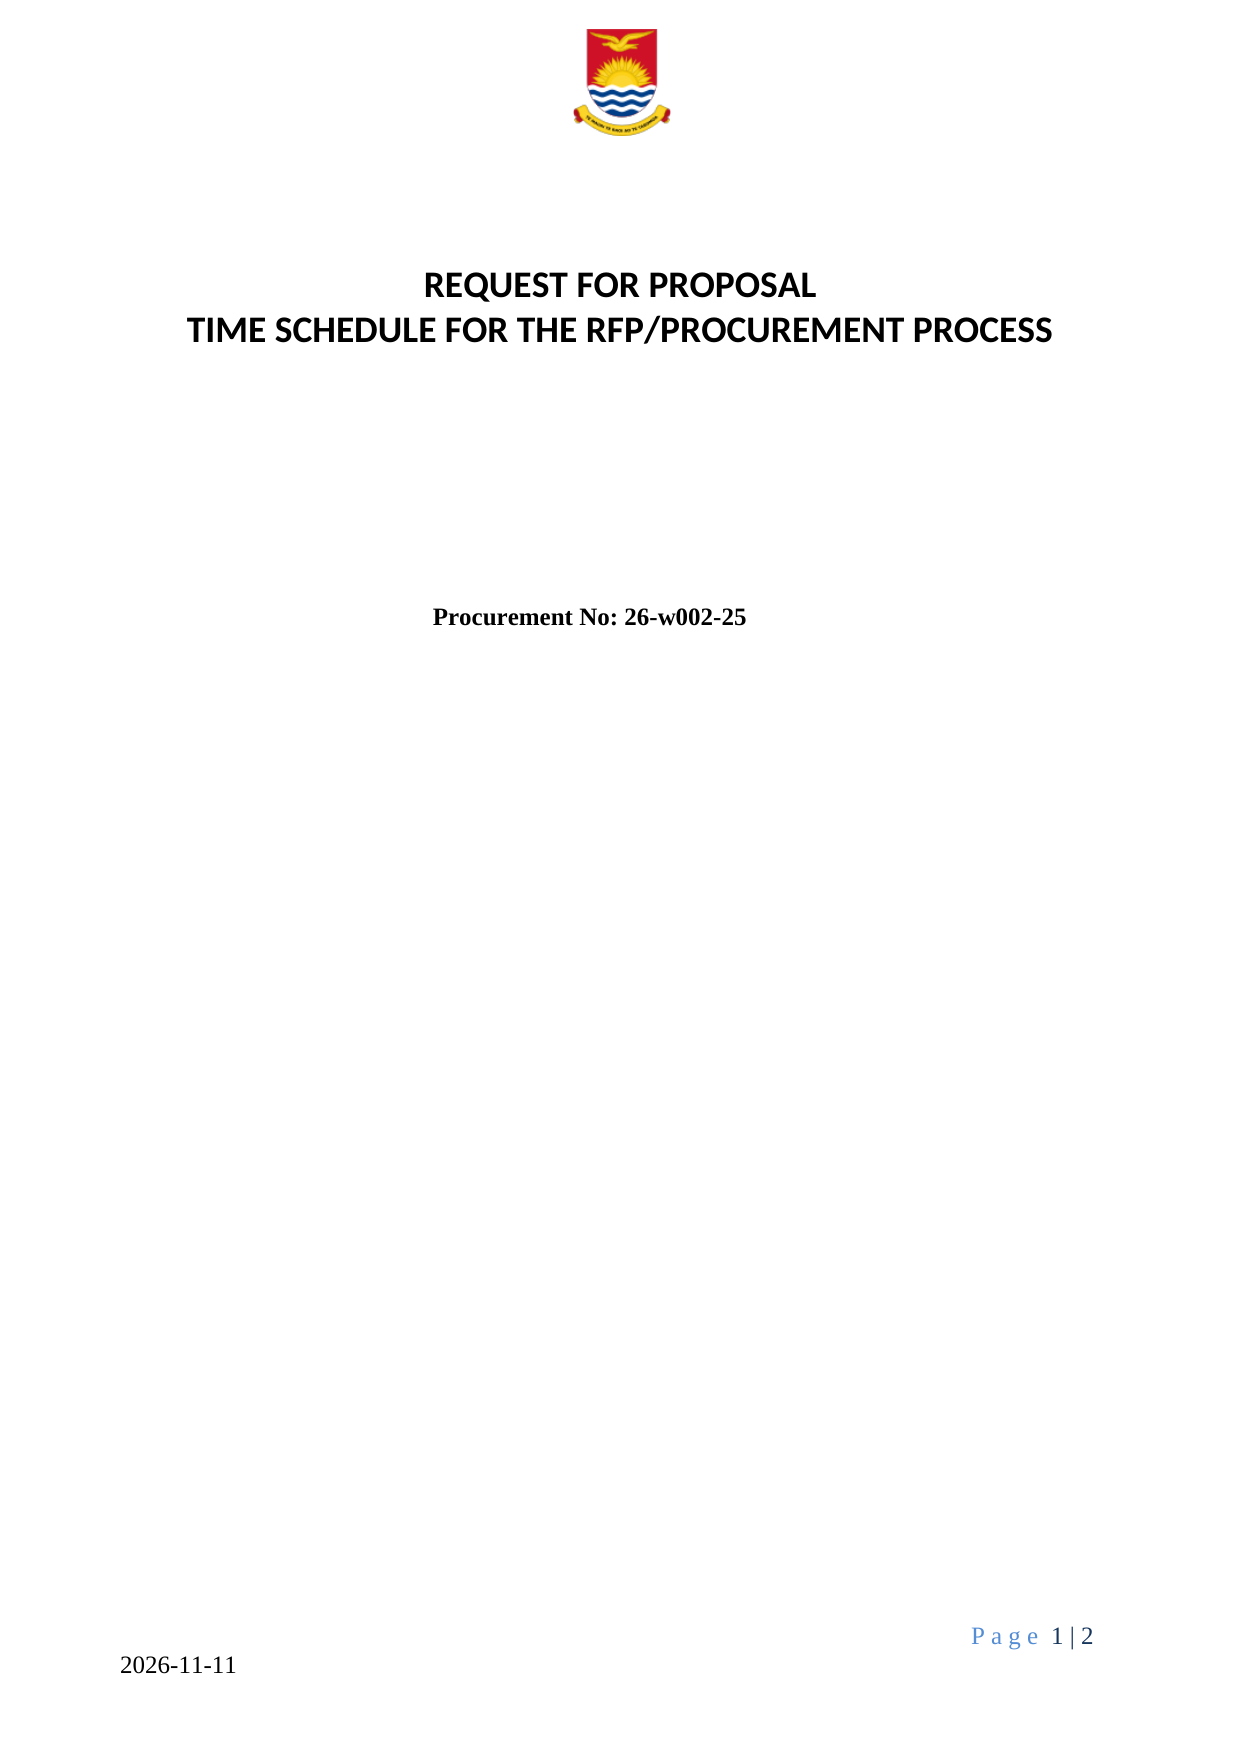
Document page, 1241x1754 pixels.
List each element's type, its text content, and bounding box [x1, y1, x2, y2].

picture [573, 29, 671, 136]
text REQUEST FOR PROPOSAL TIME SCHEDULE FOR THE RFP/PROCUREMENT PROCESS [120, 261, 1120, 352]
text Procurement No: 26-w002-25 [120, 602, 1120, 631]
